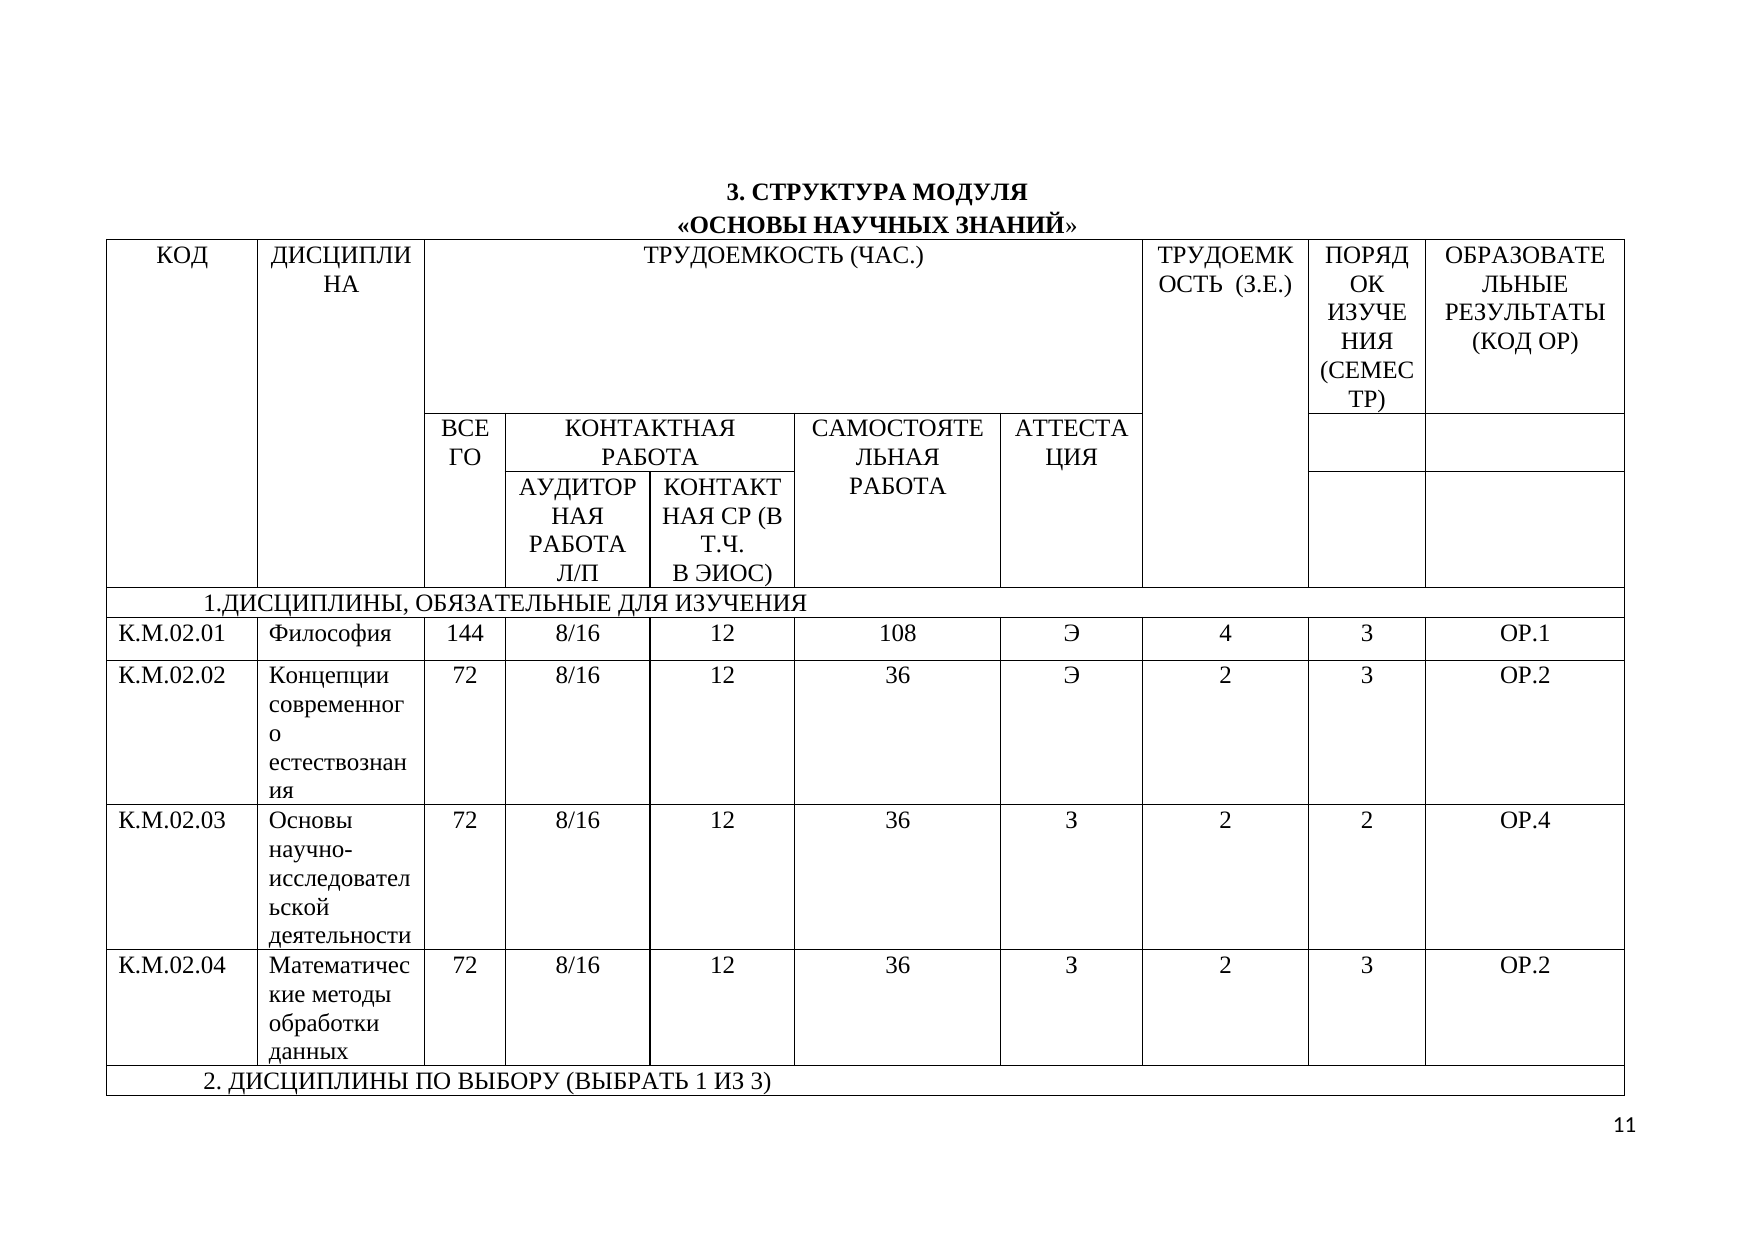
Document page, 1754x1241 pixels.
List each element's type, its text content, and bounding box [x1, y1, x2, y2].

table_cell 36 [795, 805, 1000, 949]
table_cell 2 [1143, 950, 1308, 1065]
table_cell К.М.02.04 [107, 950, 257, 1065]
table_cell Э [1001, 661, 1142, 804]
table_cell 2 [1143, 661, 1308, 804]
table_cell К.М.02.02 [107, 661, 257, 804]
table_cell ОР.1 [1426, 618, 1624, 659]
table_cell 12 [651, 805, 794, 949]
table_header Код [107, 240, 257, 587]
table_header Дисциплина [258, 240, 424, 587]
table_cell 72 [425, 950, 505, 1065]
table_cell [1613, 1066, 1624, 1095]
table_cell 3 [1309, 618, 1425, 659]
table_header Трудоемкость (час.) [425, 240, 1142, 412]
table_cell [1426, 414, 1624, 471]
table_cell 4 [1143, 618, 1308, 659]
table_cell 3 [1309, 950, 1425, 1065]
table_header Трудоемкость (з.е.) [1143, 240, 1308, 587]
table_cell 3 [1309, 661, 1425, 804]
table_cell 2 [1143, 805, 1308, 949]
table_cell Всего [425, 414, 505, 587]
table_cell 12 [651, 661, 794, 804]
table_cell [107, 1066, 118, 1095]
table_cell ОР.4 [1426, 805, 1624, 949]
table_cell 36 [795, 950, 1000, 1065]
table_cell 108 [795, 618, 1000, 659]
table_header Образовательные результаты (код ОР) [1426, 240, 1624, 412]
text 3. СТРУКТУРА МОДУЛЯ [118, 177, 1636, 206]
table_cell 2 [1309, 805, 1425, 949]
table_cell 8/16 [506, 661, 649, 804]
table_cell 8/16 [506, 805, 649, 949]
table_cell [1309, 472, 1425, 587]
table_cell 12 [651, 618, 794, 659]
table_cell К.М.02.03 [107, 805, 257, 949]
table_cell 8/16 [506, 950, 649, 1065]
table_cell ОР.2 [1426, 661, 1624, 804]
table_cell З [1001, 805, 1142, 949]
table_cell ОР.2 [1426, 950, 1624, 1065]
table_cell К.М.02.01 [107, 618, 257, 659]
table_cell [1309, 414, 1425, 471]
table_cell 12 [651, 950, 794, 1065]
table_cell Аттестация [1001, 414, 1142, 587]
text «ОСНОВЫ НАУЧНЫХ ЗНАНИЙ» [118, 210, 1636, 239]
table_cell Самостоятельная работа [795, 414, 1000, 587]
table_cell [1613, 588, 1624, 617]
table_cell 72 [425, 805, 505, 949]
table_cell 36 [795, 661, 1000, 804]
table_cell Э [1001, 618, 1142, 659]
table_cell З [1001, 950, 1142, 1065]
table_cell Философия [258, 618, 424, 659]
table_cell [1426, 472, 1624, 587]
table_cell 144 [425, 618, 505, 659]
table_cell 72 [425, 661, 505, 804]
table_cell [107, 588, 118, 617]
table_cell 8/16 [506, 618, 649, 659]
